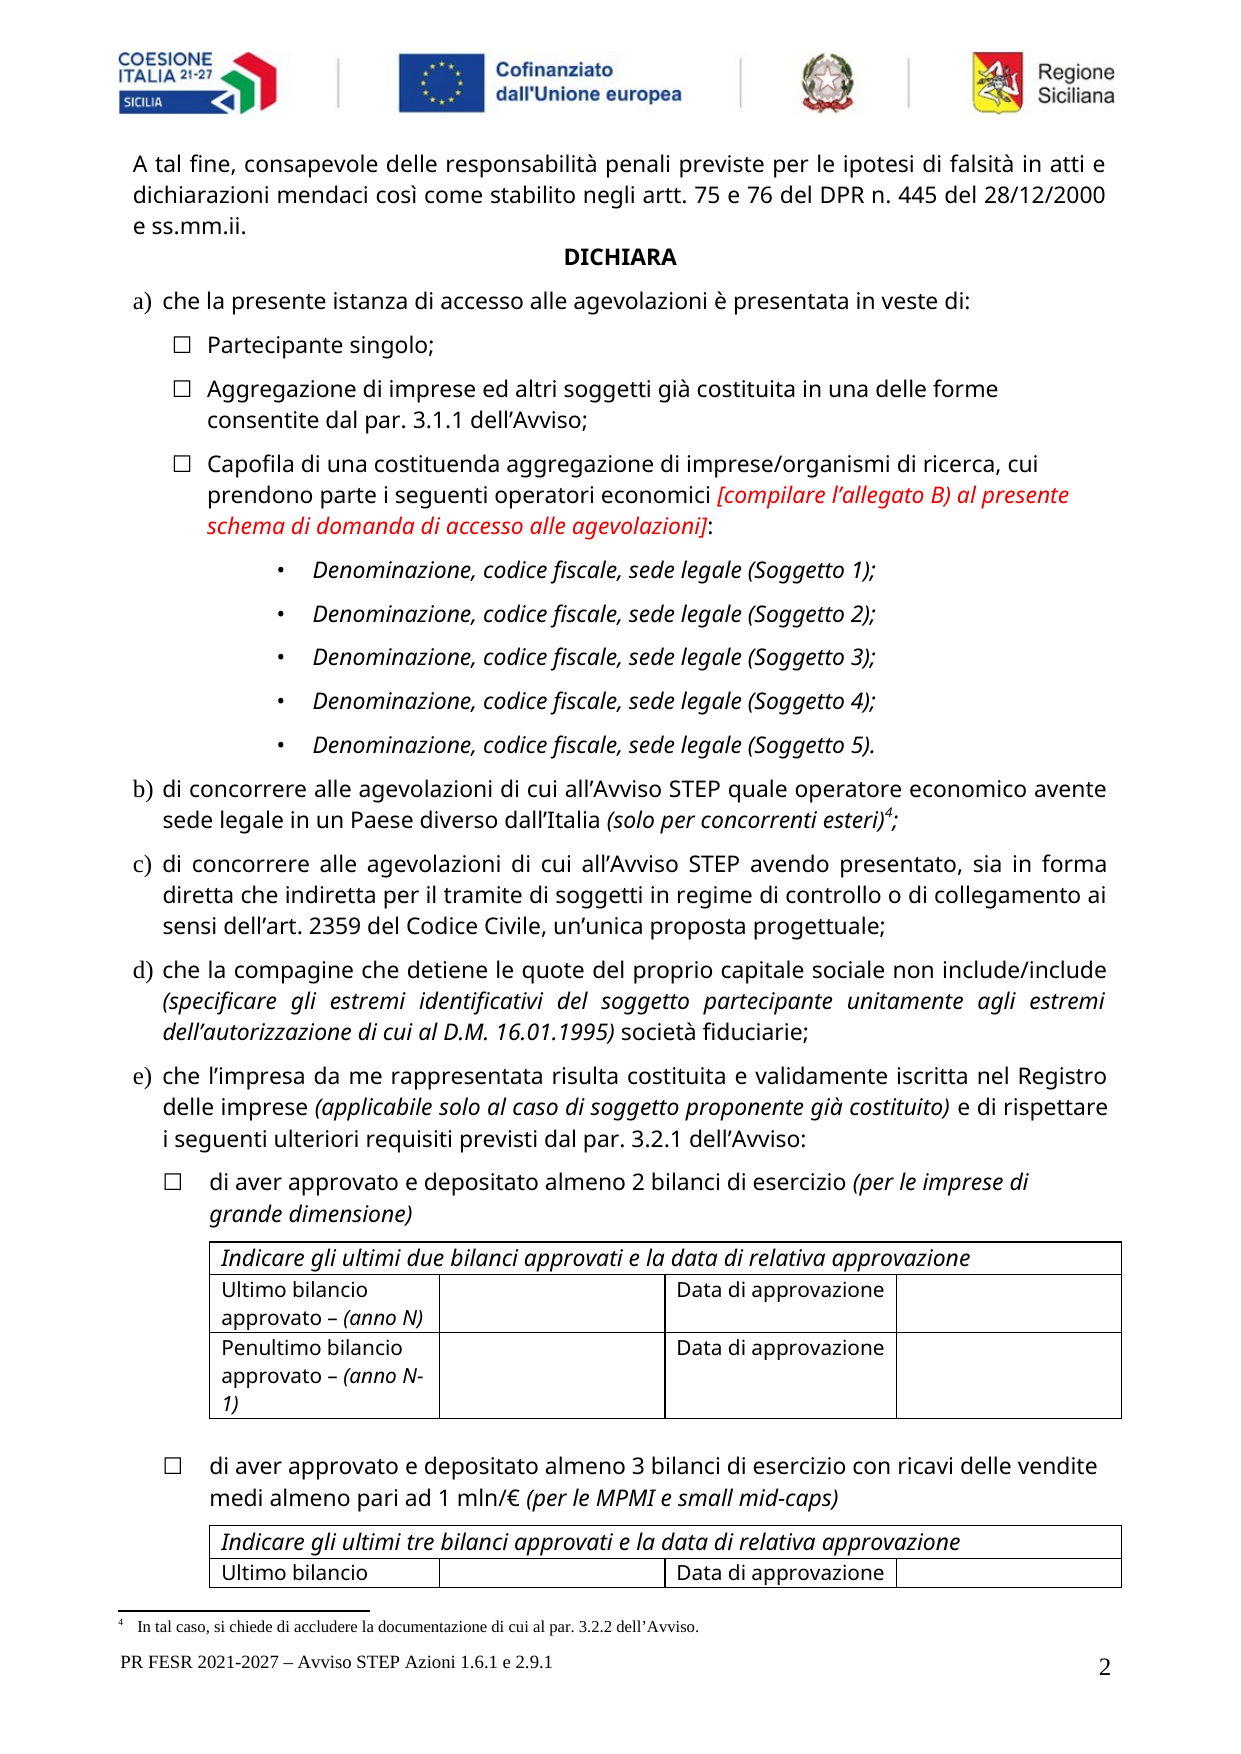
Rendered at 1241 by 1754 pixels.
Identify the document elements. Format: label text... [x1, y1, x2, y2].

list che la compagine che detiene le quote del proprio capitale sociale non include/include (specificare gli estremi identificativi del soggetto partecipante unitamente agli estremi dell’autorizzazione di cui al D.M. 16.01.1995) società fiduciarie; [133, 954, 1108, 1048]
table_cell [897, 1559, 1121, 1587]
list Denominazione, codice fiscale, sede legale (Soggetto 2); [276, 598, 1108, 629]
list Denominazione, codice fiscale, sede legale (Soggetto 5). [276, 729, 1108, 760]
text A tal fine, consapevole delle responsabilità penali previste per le ipotesi di falsità in atti e dichiarazioni mendaci così come stabilito negli artt. 75 e 76 del DPR n. 445 del 28/12/2000 e ss.mm.ii. [133, 148, 1107, 241]
table_cell Ultimo bilancio approvato – (anno N) [210, 1275, 439, 1332]
list che l’impresa da me rappresentata risulta costituita e validamente iscritta nel Registro delle imprese (applicabile solo al caso di soggetto proponente già costituito) e di rispettare i seguenti ulteriori requisiti previsti dal par. 3.2.1 dell’Avviso: [133, 1060, 1108, 1154]
list Denominazione, codice fiscale, sede legale (Soggetto 4); [276, 685, 1108, 716]
table_cell [440, 1275, 664, 1332]
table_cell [666, 1559, 896, 1587]
table_header Indicare gli ultimi tre bilanci approvati e la data di relativa approvazione [210, 1526, 1121, 1557]
table_cell [897, 1275, 1121, 1332]
list di concorrere alle agevolazioni di cui all’Avviso STEP avendo presentato, sia in forma diretta che indiretta per il tramite di soggetti in regime di controllo o di collegamento ai sensi dell’art. 2359 del Codice Civile, un’unica proposta progettuale; [133, 848, 1108, 941]
text Capofila di una costituenda aggregazione di imprese/organismi di ricerca, cui prendono parte i seguenti operatori economici [compilare l’allegato B) al presente schema di domanda di accesso alle agevolazioni]: [172, 448, 1108, 541]
text DICHIARA [118, 241, 1122, 273]
table_header Indicare gli ultimi due bilanci approvati e la data di relativa approvazione [210, 1243, 1121, 1274]
list Denominazione, codice fiscale, sede legale (Soggetto 1); [276, 554, 1108, 585]
table_cell [897, 1333, 1121, 1418]
table_cell [440, 1333, 664, 1418]
picture [118, 51, 1115, 115]
list Denominazione, codice fiscale, sede legale (Soggetto 3); [276, 641, 1108, 673]
table_cell Data di approvazione [666, 1275, 896, 1332]
list di aver approvato e depositato almeno 2 bilanci di esercizio (per le imprese di grande dimensione) [162, 1166, 1108, 1229]
text Aggregazione di imprese ed altri soggetti già costituita in una delle forme consentite dal par. 3.1.1 dell’Avviso; [172, 373, 1108, 435]
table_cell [210, 1559, 439, 1587]
table_cell [440, 1559, 664, 1587]
list di aver approvato e depositato almeno 3 bilanci di esercizio con ricavi delle vendite medi almeno pari ad 1 mln/€ (per le MPMI e small mid-caps) [162, 1450, 1108, 1513]
list di concorrere alle agevolazioni di cui all’Avviso STEP quale operatore economico avente sede legale in un Paese diverso dall’Italia (solo per concorrenti esteri); [133, 773, 1108, 835]
text Partecipante singolo; [172, 329, 1108, 360]
table_cell Data di approvazione [666, 1333, 896, 1418]
list che la presente istanza di accesso alle agevolazioni è presentata in veste di: [133, 285, 1108, 316]
table_cell Penultimo bilancio approvato – (anno N-1) [210, 1333, 439, 1418]
